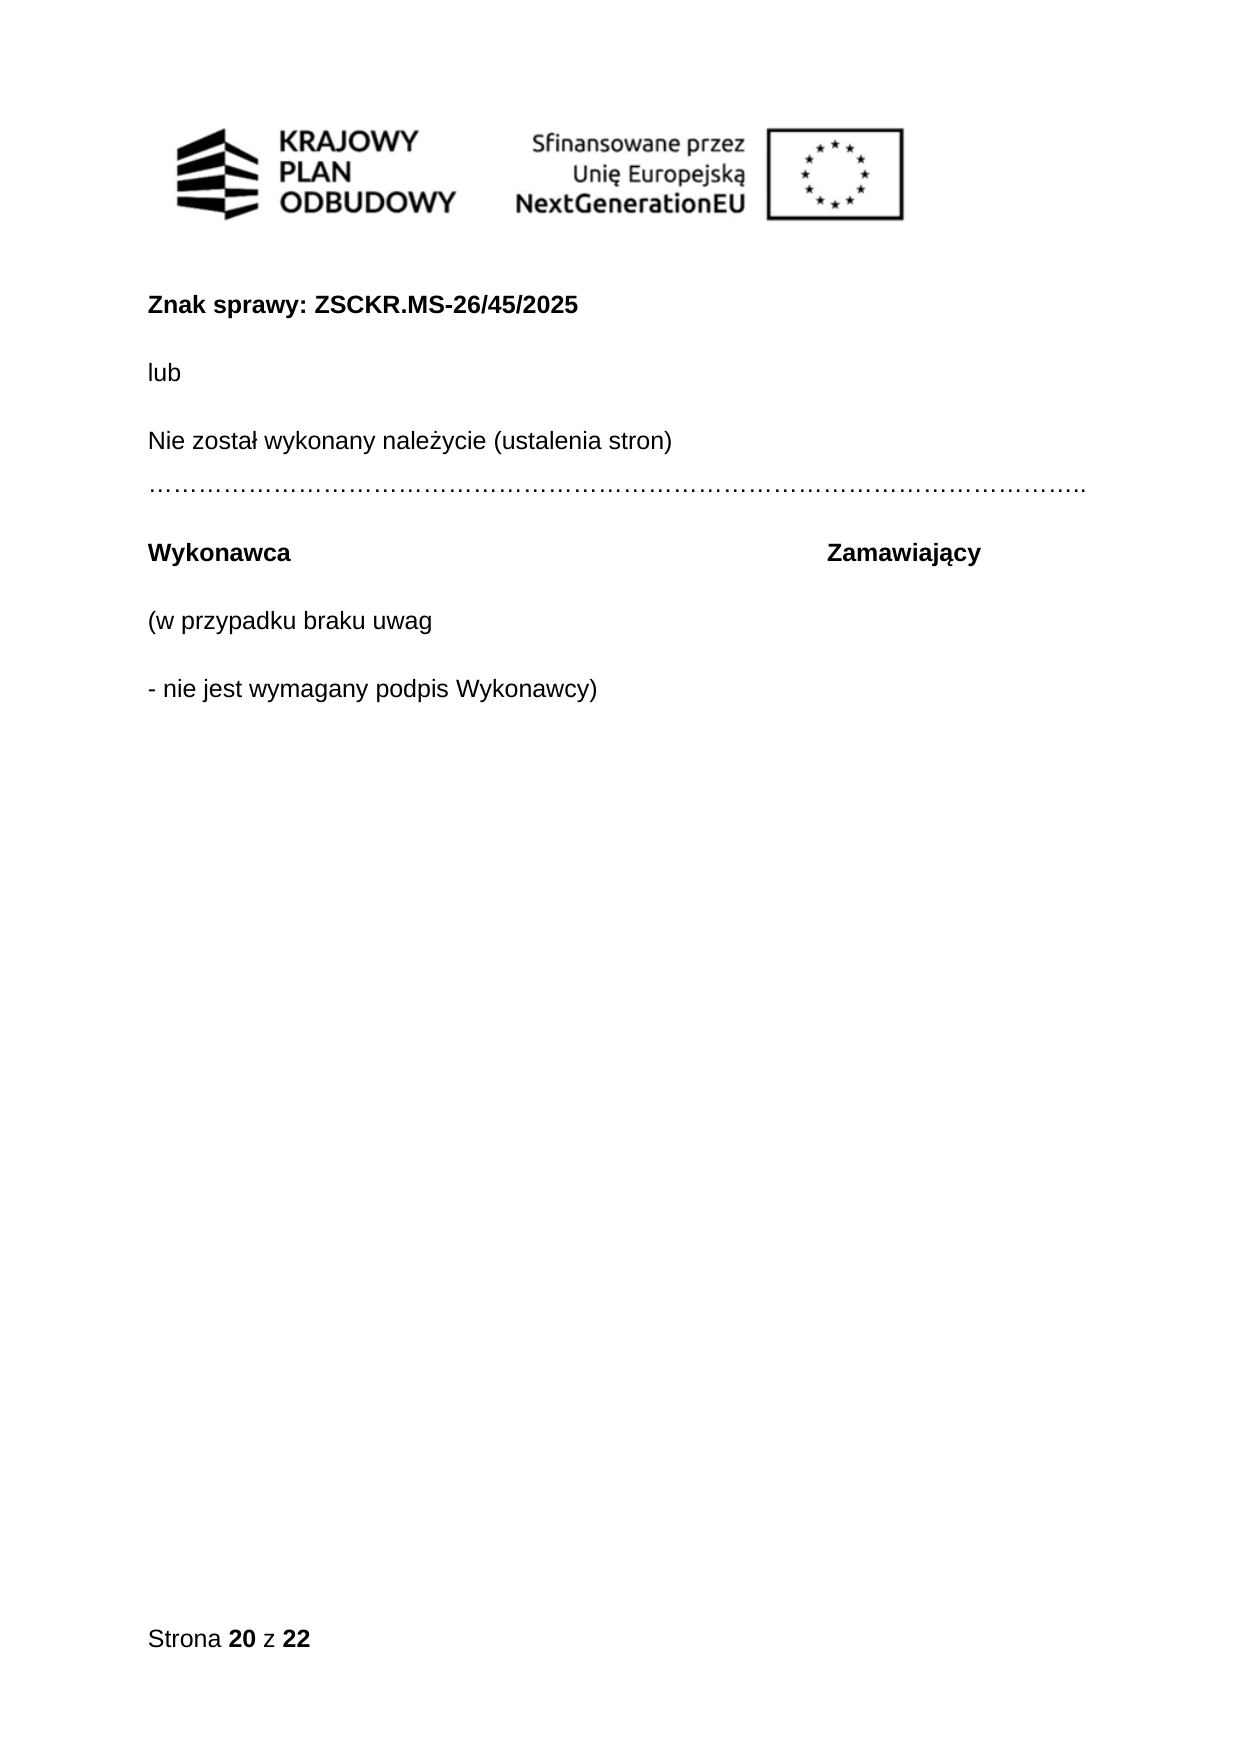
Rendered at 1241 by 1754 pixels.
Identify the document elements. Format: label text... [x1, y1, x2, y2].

text Nie został wykonany należycie (ustalenia stron) ………………………………………………………………………………………………….. [148, 426, 1093, 498]
text Wykonawca Zamawiający [148, 538, 1096, 566]
picture [147, 98, 934, 251]
text (w przypadku braku uwag [148, 606, 1096, 634]
text lub [148, 358, 1093, 387]
text - nie jest wymagany podpis Wykonawcy) [148, 674, 1096, 703]
